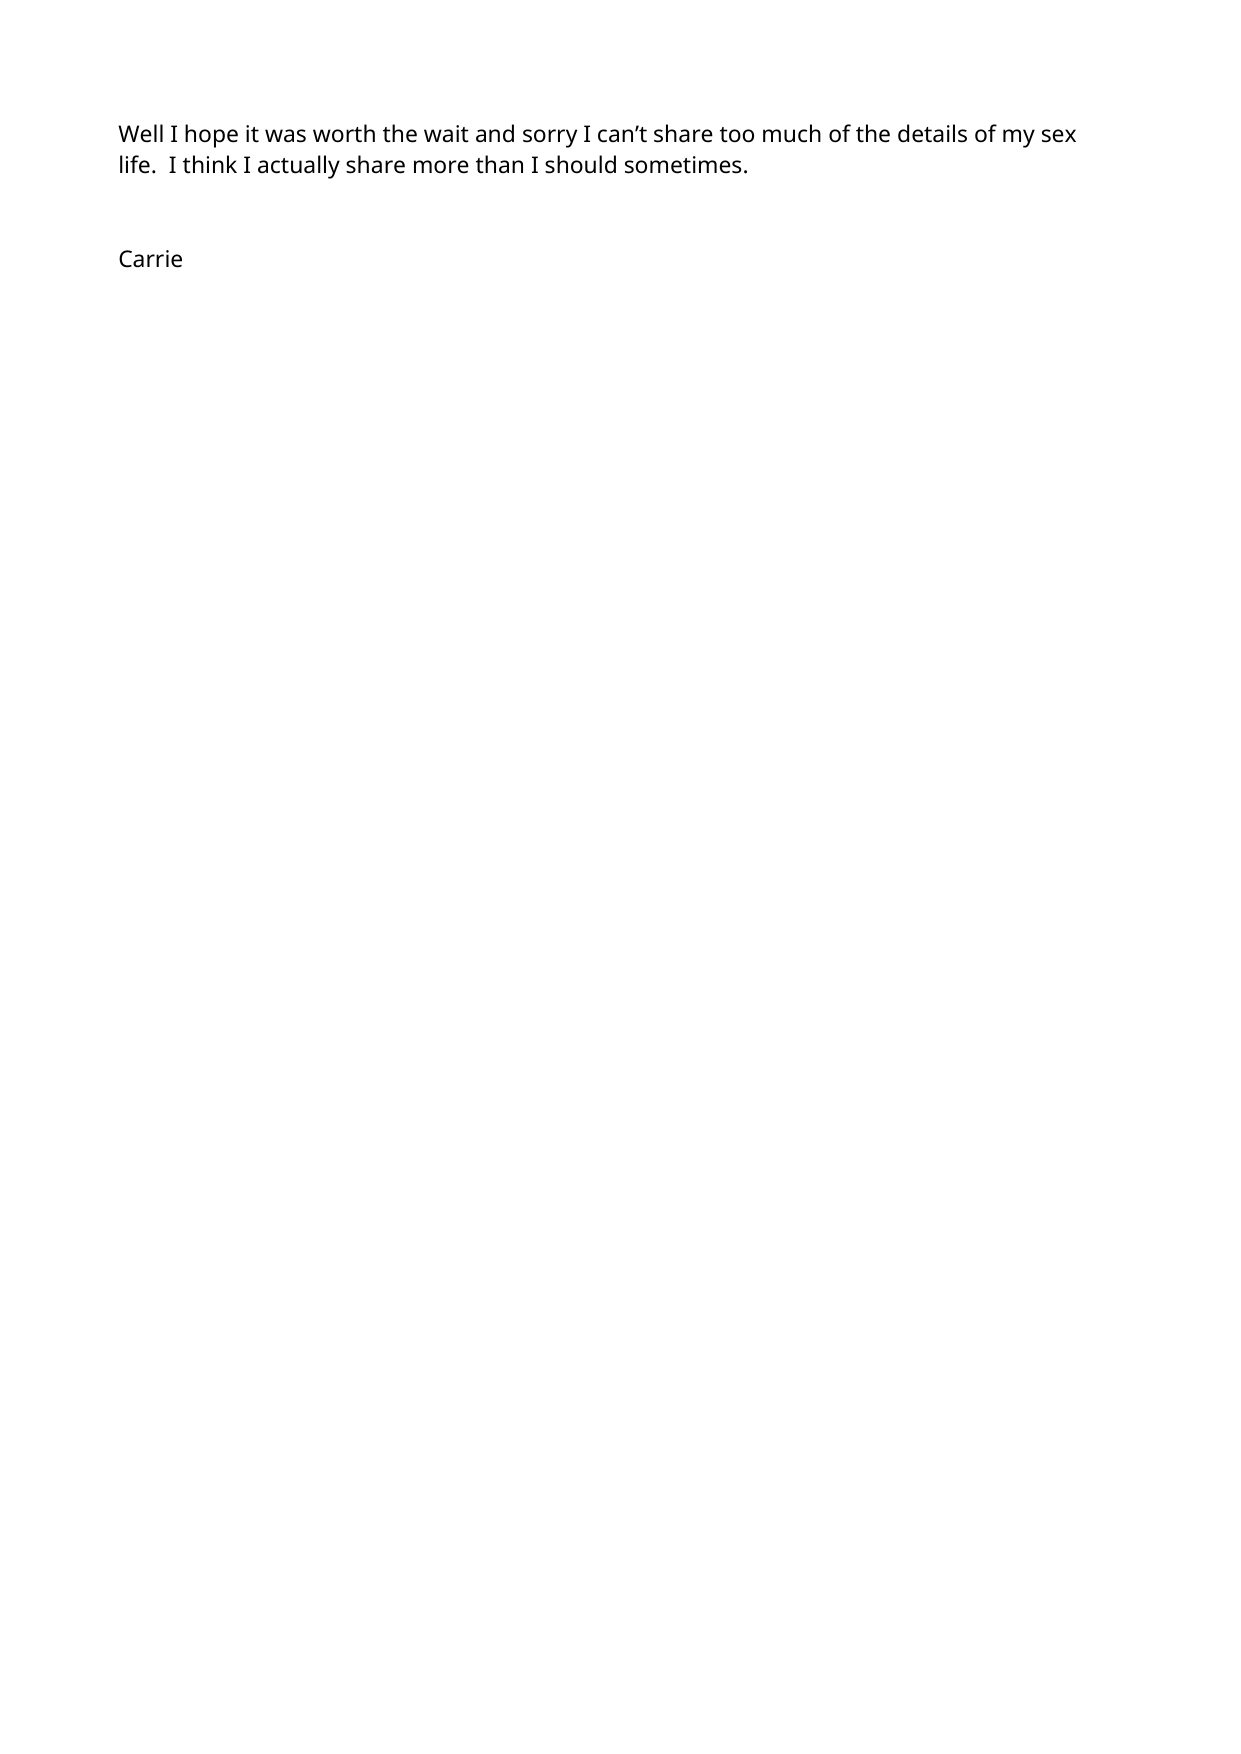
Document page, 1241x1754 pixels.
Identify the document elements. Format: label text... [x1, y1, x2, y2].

text Carrie [118, 243, 1122, 274]
text Well I hope it was worth the wait and sorry I can’t share too much of the details of my sex life. I think I actually share more than I should sometimes. [118, 118, 1122, 181]
